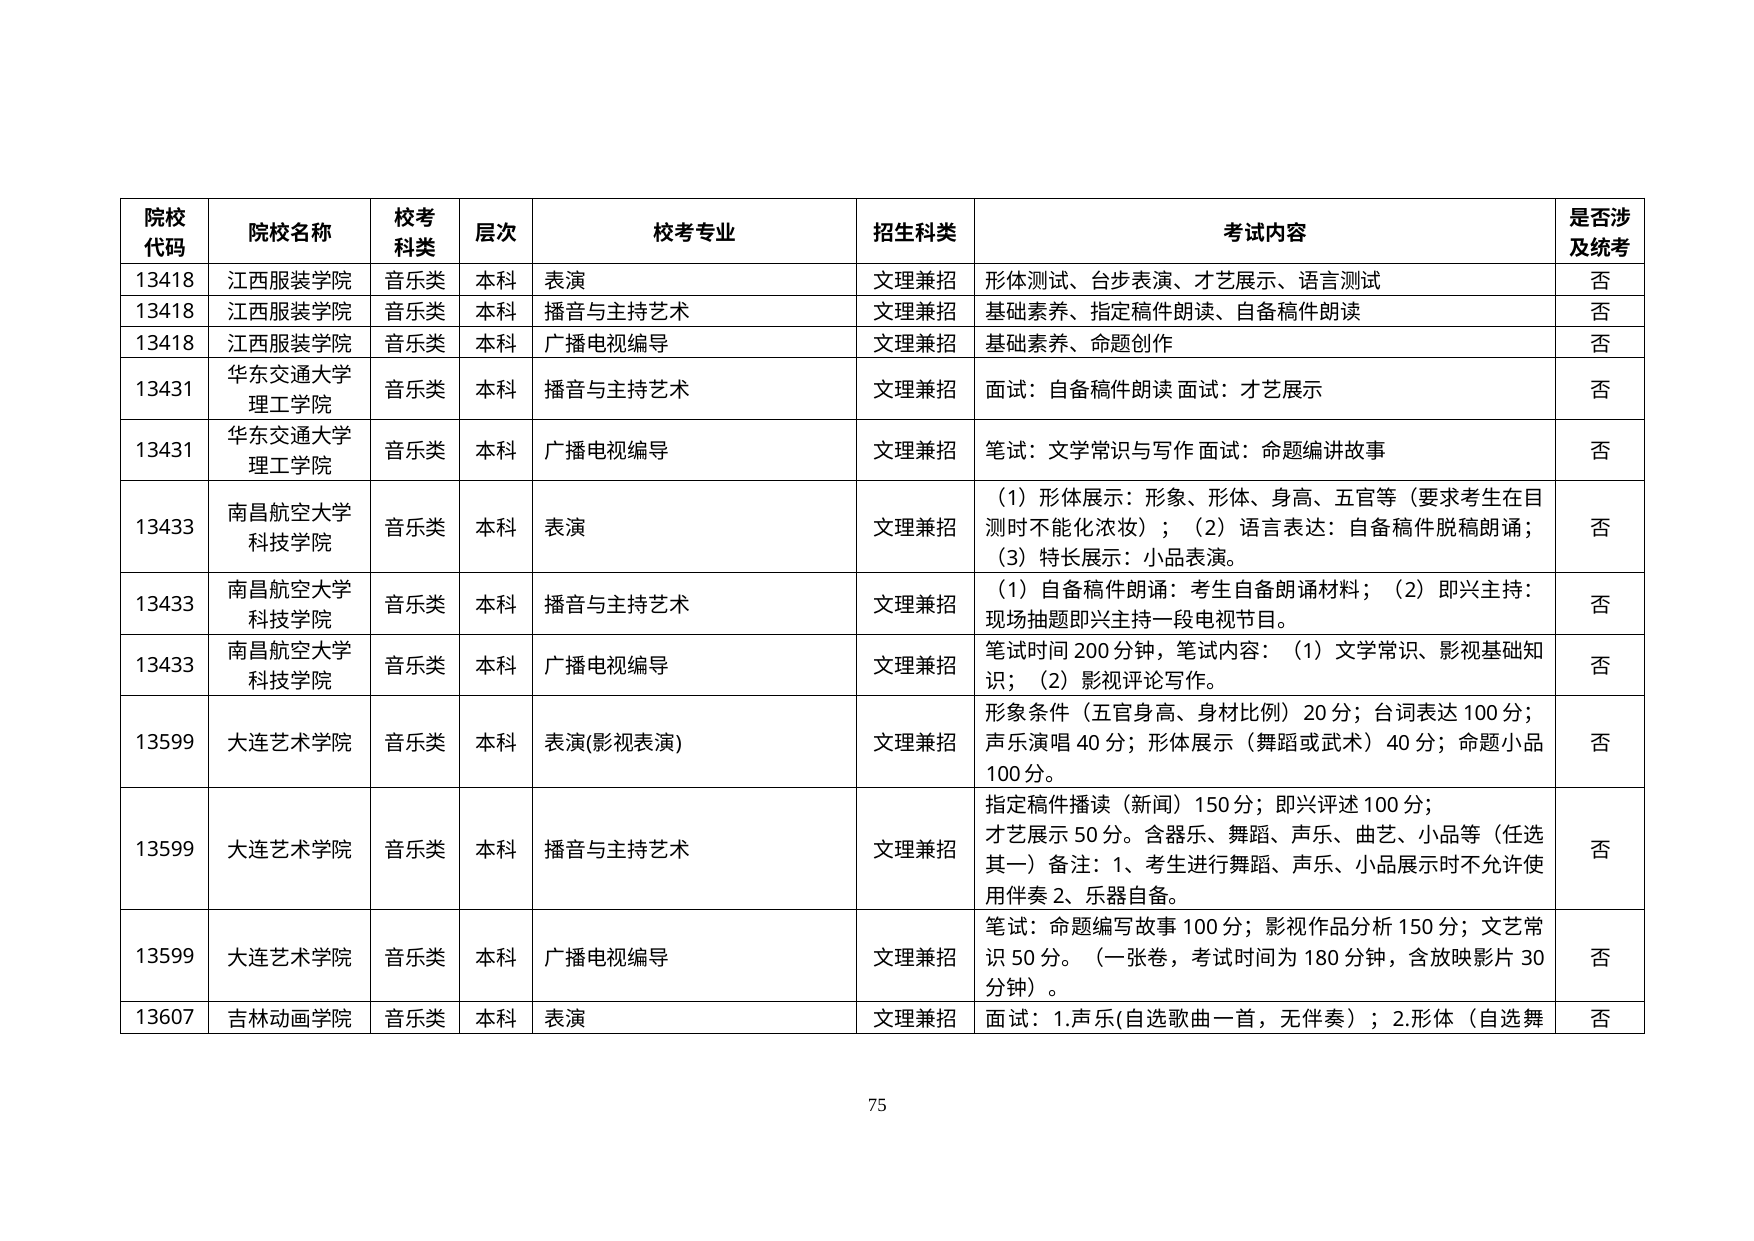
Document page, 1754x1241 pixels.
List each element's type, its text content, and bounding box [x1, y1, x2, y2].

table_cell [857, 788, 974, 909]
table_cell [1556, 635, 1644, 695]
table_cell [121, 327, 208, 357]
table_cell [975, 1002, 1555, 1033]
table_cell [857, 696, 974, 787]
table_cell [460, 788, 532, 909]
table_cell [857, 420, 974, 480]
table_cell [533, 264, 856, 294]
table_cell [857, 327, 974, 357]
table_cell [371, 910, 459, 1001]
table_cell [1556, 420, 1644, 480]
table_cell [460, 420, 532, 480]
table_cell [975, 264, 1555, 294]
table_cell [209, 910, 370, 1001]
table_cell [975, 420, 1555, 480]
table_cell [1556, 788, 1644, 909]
table_header 院校名称 [209, 199, 370, 263]
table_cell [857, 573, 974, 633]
table_header 校考专业 [533, 199, 856, 263]
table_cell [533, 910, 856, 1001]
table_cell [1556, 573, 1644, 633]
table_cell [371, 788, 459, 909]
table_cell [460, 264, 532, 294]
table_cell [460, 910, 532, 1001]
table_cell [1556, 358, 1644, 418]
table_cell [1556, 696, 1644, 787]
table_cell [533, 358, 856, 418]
table_header 层次 [460, 199, 532, 263]
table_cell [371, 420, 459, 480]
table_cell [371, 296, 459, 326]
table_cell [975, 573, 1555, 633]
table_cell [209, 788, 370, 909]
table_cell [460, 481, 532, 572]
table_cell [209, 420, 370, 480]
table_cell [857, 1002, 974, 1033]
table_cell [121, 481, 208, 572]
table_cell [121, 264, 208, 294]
table_header 考试内容 [975, 199, 1555, 263]
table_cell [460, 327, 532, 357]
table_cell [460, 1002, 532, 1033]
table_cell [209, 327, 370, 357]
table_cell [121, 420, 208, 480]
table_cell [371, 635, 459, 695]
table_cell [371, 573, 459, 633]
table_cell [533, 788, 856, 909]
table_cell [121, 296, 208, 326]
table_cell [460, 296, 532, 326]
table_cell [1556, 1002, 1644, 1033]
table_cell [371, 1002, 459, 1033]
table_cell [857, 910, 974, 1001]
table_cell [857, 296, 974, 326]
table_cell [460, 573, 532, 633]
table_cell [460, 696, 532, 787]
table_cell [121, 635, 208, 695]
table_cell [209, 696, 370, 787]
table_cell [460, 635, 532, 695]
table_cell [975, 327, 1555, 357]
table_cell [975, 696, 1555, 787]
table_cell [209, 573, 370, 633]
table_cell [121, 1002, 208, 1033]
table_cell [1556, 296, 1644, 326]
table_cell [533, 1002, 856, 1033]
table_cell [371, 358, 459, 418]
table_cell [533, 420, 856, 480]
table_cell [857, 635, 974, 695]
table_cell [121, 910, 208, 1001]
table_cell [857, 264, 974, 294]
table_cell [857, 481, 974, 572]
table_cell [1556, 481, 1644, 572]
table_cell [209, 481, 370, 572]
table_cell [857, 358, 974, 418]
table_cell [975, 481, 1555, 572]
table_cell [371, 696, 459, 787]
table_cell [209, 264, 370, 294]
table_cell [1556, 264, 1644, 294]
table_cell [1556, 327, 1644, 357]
table_header 是否涉及统考 [1556, 199, 1644, 263]
table_header 院校 代码 [121, 199, 208, 263]
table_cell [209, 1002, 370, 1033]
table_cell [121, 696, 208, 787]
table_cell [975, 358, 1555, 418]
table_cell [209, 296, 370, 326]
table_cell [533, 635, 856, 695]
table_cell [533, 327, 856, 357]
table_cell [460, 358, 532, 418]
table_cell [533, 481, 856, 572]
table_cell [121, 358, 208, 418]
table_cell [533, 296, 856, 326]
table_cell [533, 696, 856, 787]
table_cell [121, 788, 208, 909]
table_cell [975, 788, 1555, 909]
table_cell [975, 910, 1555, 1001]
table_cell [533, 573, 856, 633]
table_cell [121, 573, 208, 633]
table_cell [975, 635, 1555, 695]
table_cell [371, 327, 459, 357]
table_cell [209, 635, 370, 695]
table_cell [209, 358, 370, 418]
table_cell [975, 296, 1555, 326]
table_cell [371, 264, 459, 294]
table_header 招生科类 [857, 199, 974, 263]
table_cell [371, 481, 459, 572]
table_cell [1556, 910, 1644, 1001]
table_header 校考 科类 [371, 199, 459, 263]
